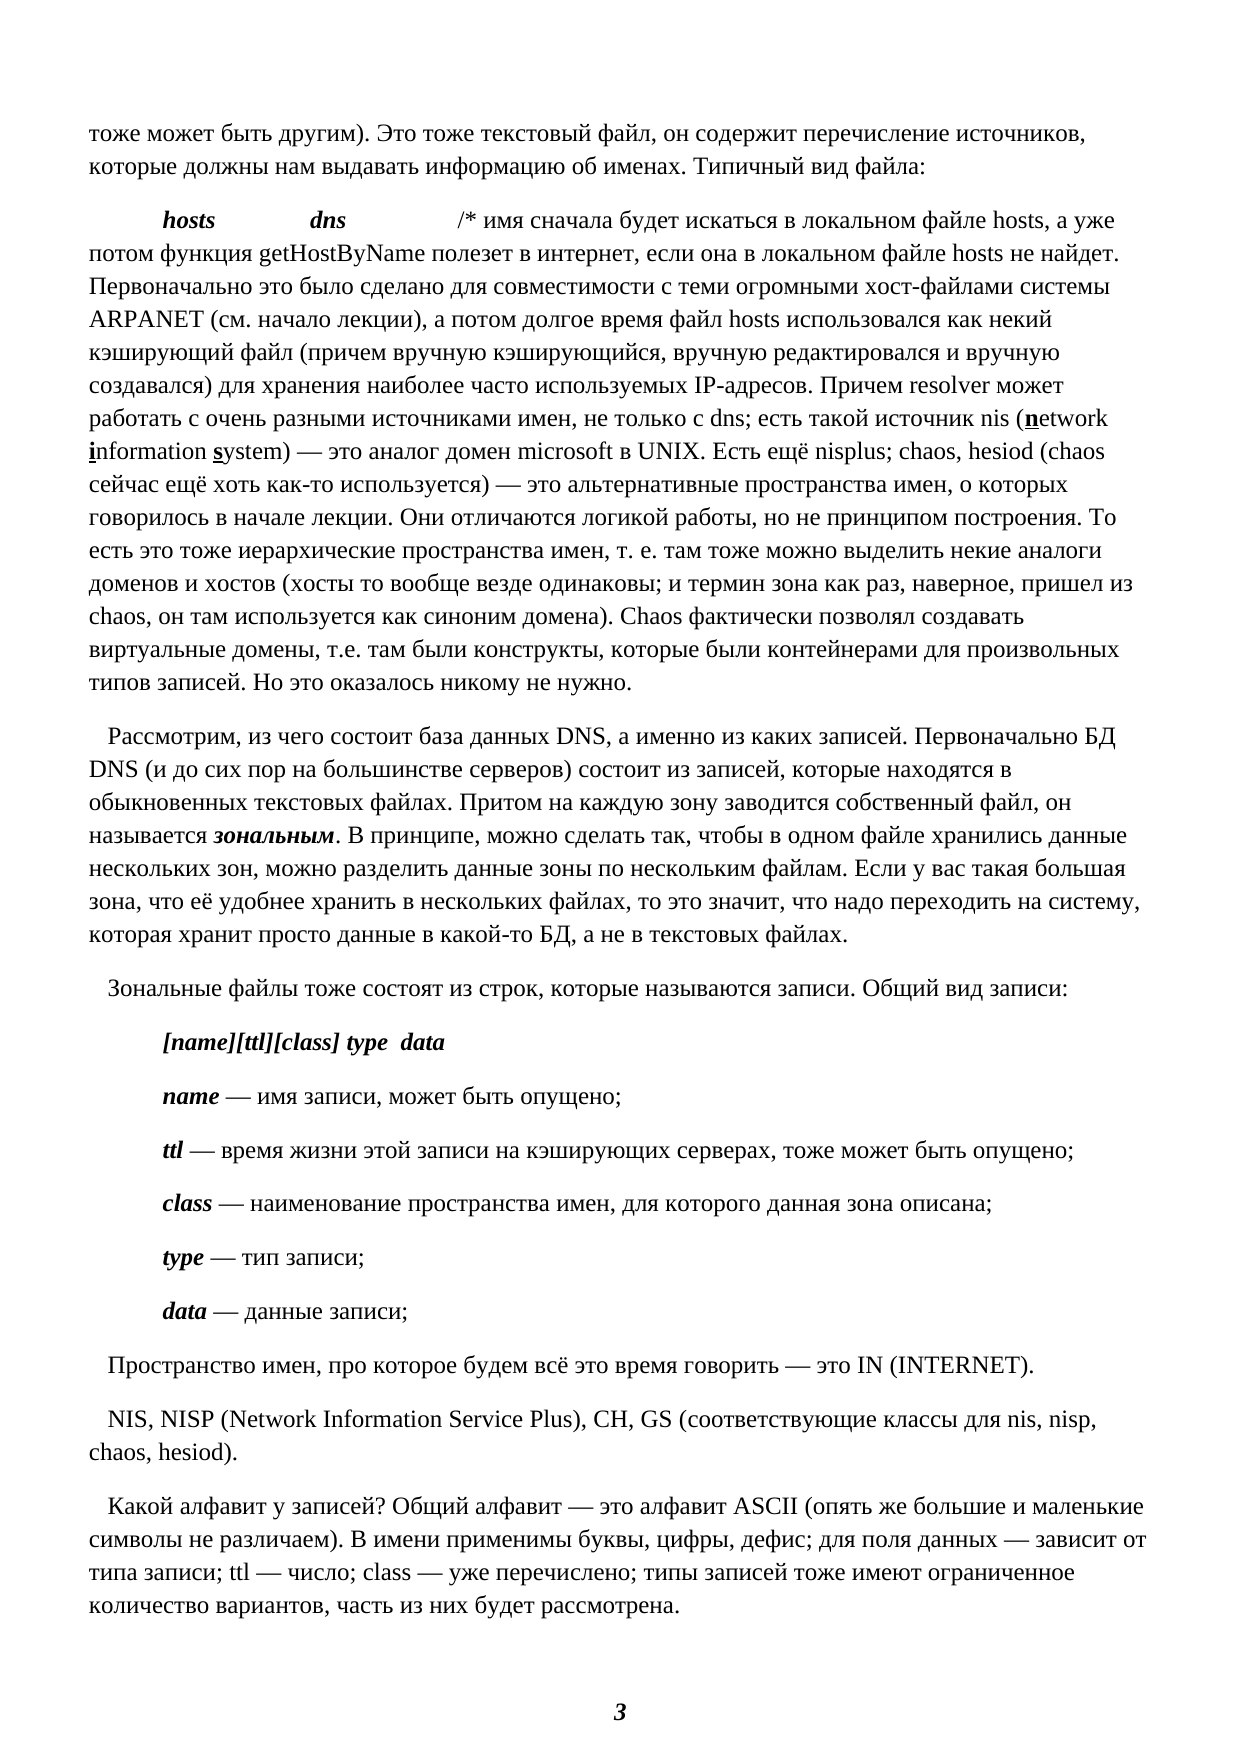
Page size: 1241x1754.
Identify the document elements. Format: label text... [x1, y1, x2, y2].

text name — имя записи, может быть опущено; [89, 1081, 1152, 1109]
text data — данные записи; [89, 1296, 1152, 1325]
text [name][ttl][class] type data [89, 1027, 1152, 1056]
text Какой алфавит у записей? Общий алфавит — это алфавит ASCII (опять же большие и маленькие символы не различаем). В имени применимы буквы, цифры, дефис; для поля данных — зависит от типа записи; ttl — число; class — уже перечислено; типы записей тоже имеют ограниченное количество вариантов, часть из них будет рассмотрена. [89, 1491, 1152, 1619]
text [89, 118, 1152, 180]
text Пространство имен, про которое будем всё это время говорить — это IN (INTERNET). [89, 1350, 1152, 1379]
text class — наименование пространства имен, для которого данная зона описана; [89, 1188, 1152, 1217]
text Рассмотрим, из чего состоит база данных DNS, а именно из каких записей. Первоначально БД DNS (и до сих пор на большинстве серверов) состоит из записей, которые находятся в обыкновенных текстовых файлах. Притом на каждую зону заводится собственный файл, он называется зональным. В принципе, можно сделать так, чтобы в одном файле хранились данные нескольких зон, можно разделить данные зоны по нескольким файлам. Если у вас такая большая зона, что её удобнее хранить в нескольких файлах, то это значит, что надо переходить на систему, которая хранит просто данные в какой-то БД, а не в текстовых файлах. [89, 721, 1152, 948]
text NIS, NISP (Network Information Service Plus), CH, GS (соответствующие классы для nis, nisp, chaos, hesiod). [89, 1404, 1152, 1466]
text ttl — время жизни этой записи на кэширующих серверах, тоже может быть опущено; [89, 1135, 1152, 1163]
text type — тип записи; [89, 1242, 1152, 1271]
text Зональные файлы тоже состоят из строк, которые называются записи. Общий вид записи: [89, 973, 1152, 1002]
text hosts dns /* имя сначала будет искаться в локальном файле hosts, а уже потом функция getHostByName полезет в интернет, если она в локальном файле hosts не найдет. Первоначально это было сделано для совместимости с теми огромными хост-файлами системы ARPANET (см. начало лекции), а потом долгое время файл hosts использовался как некий кэширующий файл (причем вручную кэширующийся, вручную редактировался и вручную создавался) для хранения наиболее часто используемых IP-адресов. Причем resolver может работать с очень разными источниками имен, не только с dns; есть такой источник nis (network information system) — это аналог домен microsoft в UNIX. Есть ещё nisplus; chaos, hesiod (chaos сейчас ещё хоть как-то используется) — это альтернативные пространства имен, о которых говорилось в начале лекции. Они отличаются логикой работы, но не принципом построения. То есть это тоже иерархические пространства имен, т. е. там тоже можно выделить некие аналоги доменов и хостов (хосты то вообще везде одинаковы; и термин зона как раз, наверное, пришел из chaos, он там используется как синоним домена). Chaos фактически позволял создавать виртуальные домены, т.е. там были конструкты, которые были контейнерами для произвольных типов записей. Но это оказалось никому не нужно. [89, 205, 1152, 696]
